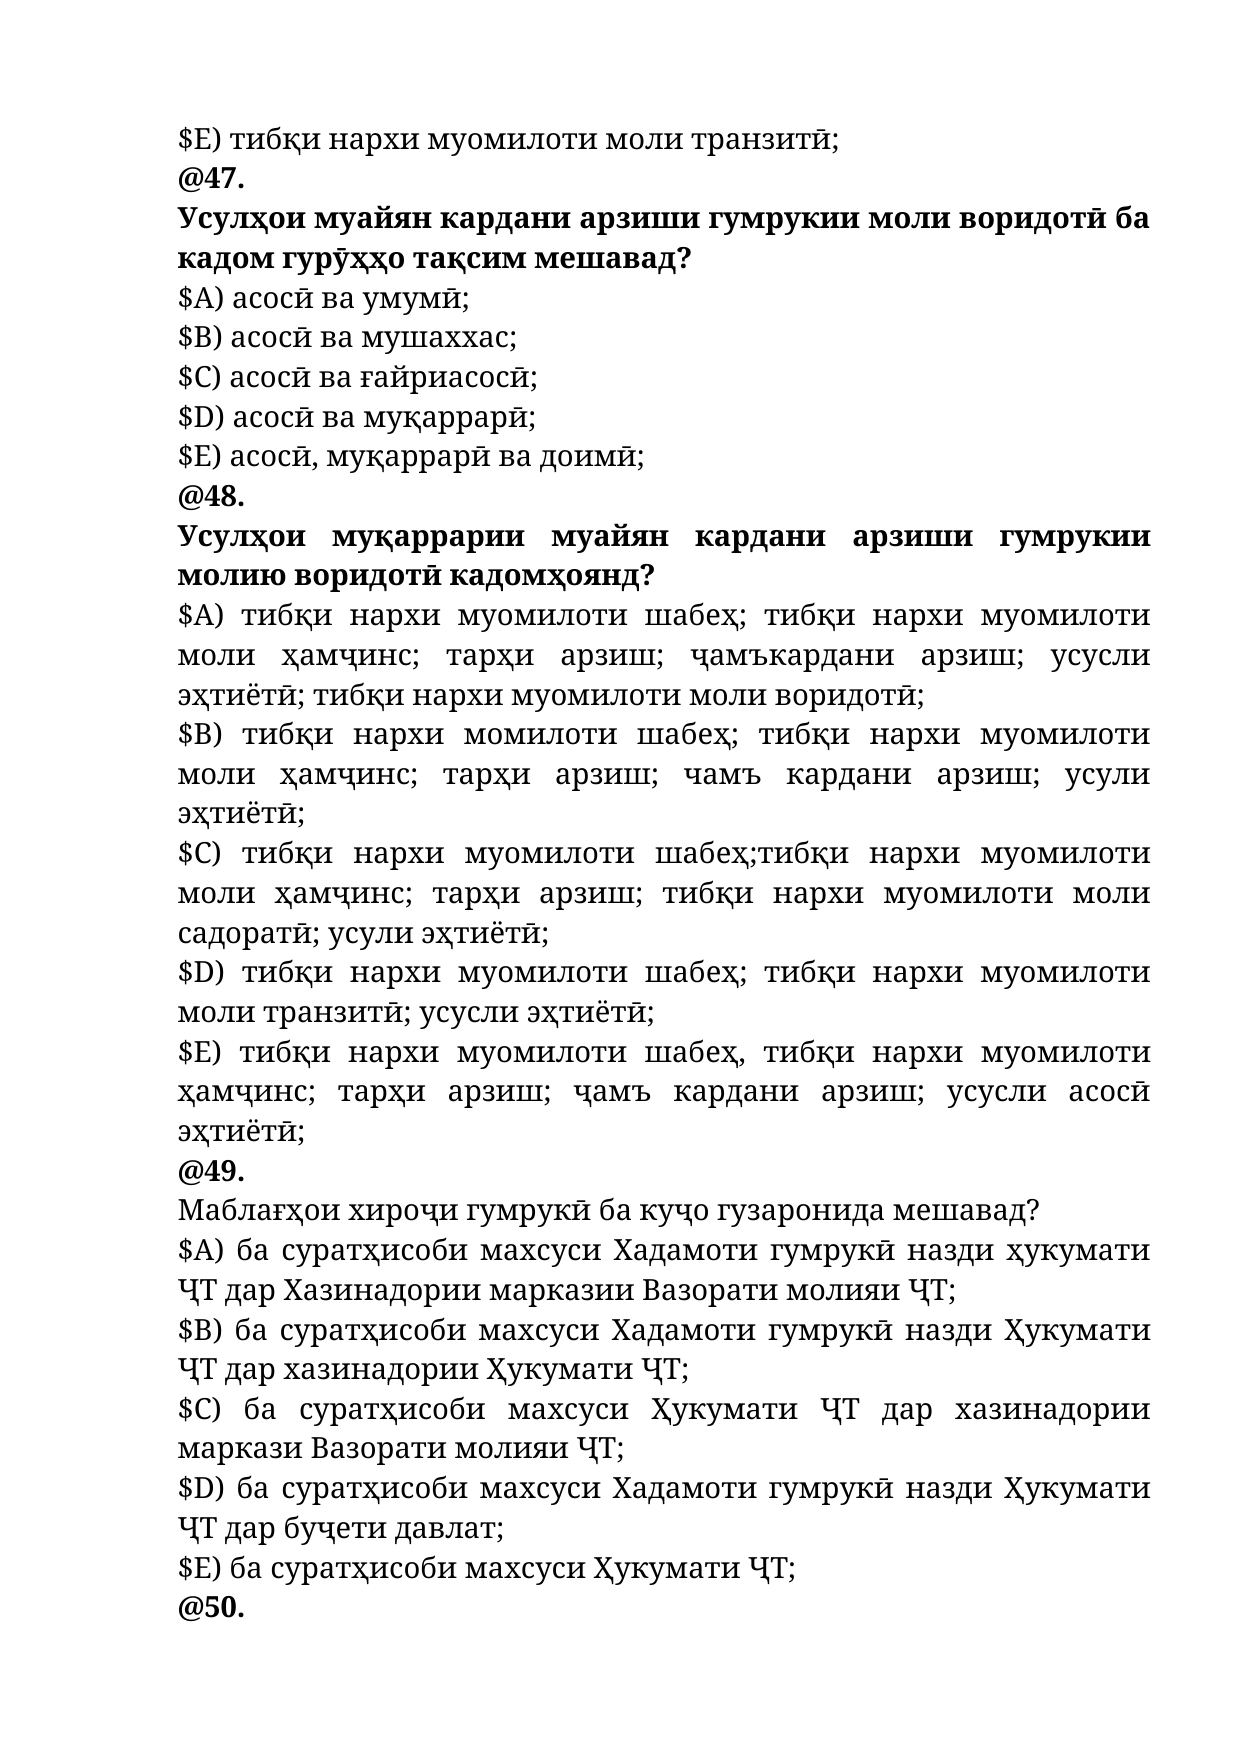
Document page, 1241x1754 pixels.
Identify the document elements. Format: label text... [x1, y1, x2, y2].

text $A) ба суратҳисоби махсуси Хадамоти гумрукӣ назди ҳукумати ҶТ дар Хазинадории марказии Вазорати молияи ҶТ; [177, 1229, 1152, 1309]
text $C) ба суратҳисоби махсуси Ҳукумати ҶТ дар хазинадории маркази Вазорати молияи ҶТ; [177, 1388, 1152, 1467]
text $D) ба суратҳисоби махсуси Хадамоти гумрукӣ назди Ҳукумати ҶТ дар буҷети давлат; [177, 1467, 1152, 1547]
text $E) асосӣ, муқаррарӣ ва доимӣ; [177, 436, 1152, 475]
text Усулҳои муқаррарии муайян кардани арзиши гумрукии молию воридотӣ кадомҳоянд? [177, 515, 1152, 594]
text $B) тибқи нархи момилоти шабеҳ; тибқи нархи муомилоти моли ҳамҷинс; тарҳи арзиш; чамъ кардани арзиш; усули эҳтиётӣ; [177, 713, 1152, 832]
text $D) тибқи нархи муомилоти шабеҳ; тибқи нархи муомилоти моли транзитӣ; усусли эҳтиётӣ; [177, 952, 1152, 1031]
text $A) тибқи нархи муомилоти шабеҳ; тибқи нархи муомилоти моли ҳамҷинс; тарҳи арзиш; ҷамъкардани арзиш; усусли эҳтиётӣ; тибқи нархи муомилоти моли воридотӣ; [177, 594, 1152, 713]
text $E) ба суратҳисоби махсуси Ҳукумати ҶТ; [177, 1547, 1152, 1587]
text $E) тибқи нархи муомилоти моли транзитӣ; [177, 118, 1152, 158]
text @49. [177, 1150, 1152, 1190]
text $E) тибқи нархи муомилоти шабеҳ, тибқи нархи муомилоти ҳамҷинс; тарҳи арзиш; ҷамъ кардани арзиш; усусли асосӣ эҳтиётӣ; [177, 1031, 1152, 1150]
text $A) асосӣ ва умумӣ; [177, 277, 1152, 317]
text @48. [177, 475, 1152, 515]
text $B) асосӣ ва мушаххас; [177, 317, 1152, 356]
text $C) асосӣ ва ғайриасосӣ; [177, 356, 1152, 396]
text @47. [177, 158, 1152, 197]
text Усулҳои муайян кардани арзиши гумрукии моли воридотӣ ба кадом гурӯҳҳо тақсим мешавад? [177, 197, 1152, 277]
text $C) тибқи нархи муомилоти шабеҳ;тибқи нархи муомилоти моли ҳамҷинс; тарҳи арзиш; тибқи нархи муомилоти моли садоратӣ; усули эҳтиётӣ; [177, 832, 1152, 952]
text Маблағҳои хироҷи гумрукӣ ба куҷо гузаронида мешавад? [177, 1190, 1152, 1229]
text @50. [177, 1587, 1152, 1626]
text $B) ба суратҳисоби махсуси Хадамоти гумрукӣ назди Ҳукумати ҶТ дар хазинадории Ҳукумати ҶТ; [177, 1309, 1152, 1388]
text $D) асосӣ ва муқаррарӣ; [177, 396, 1152, 436]
